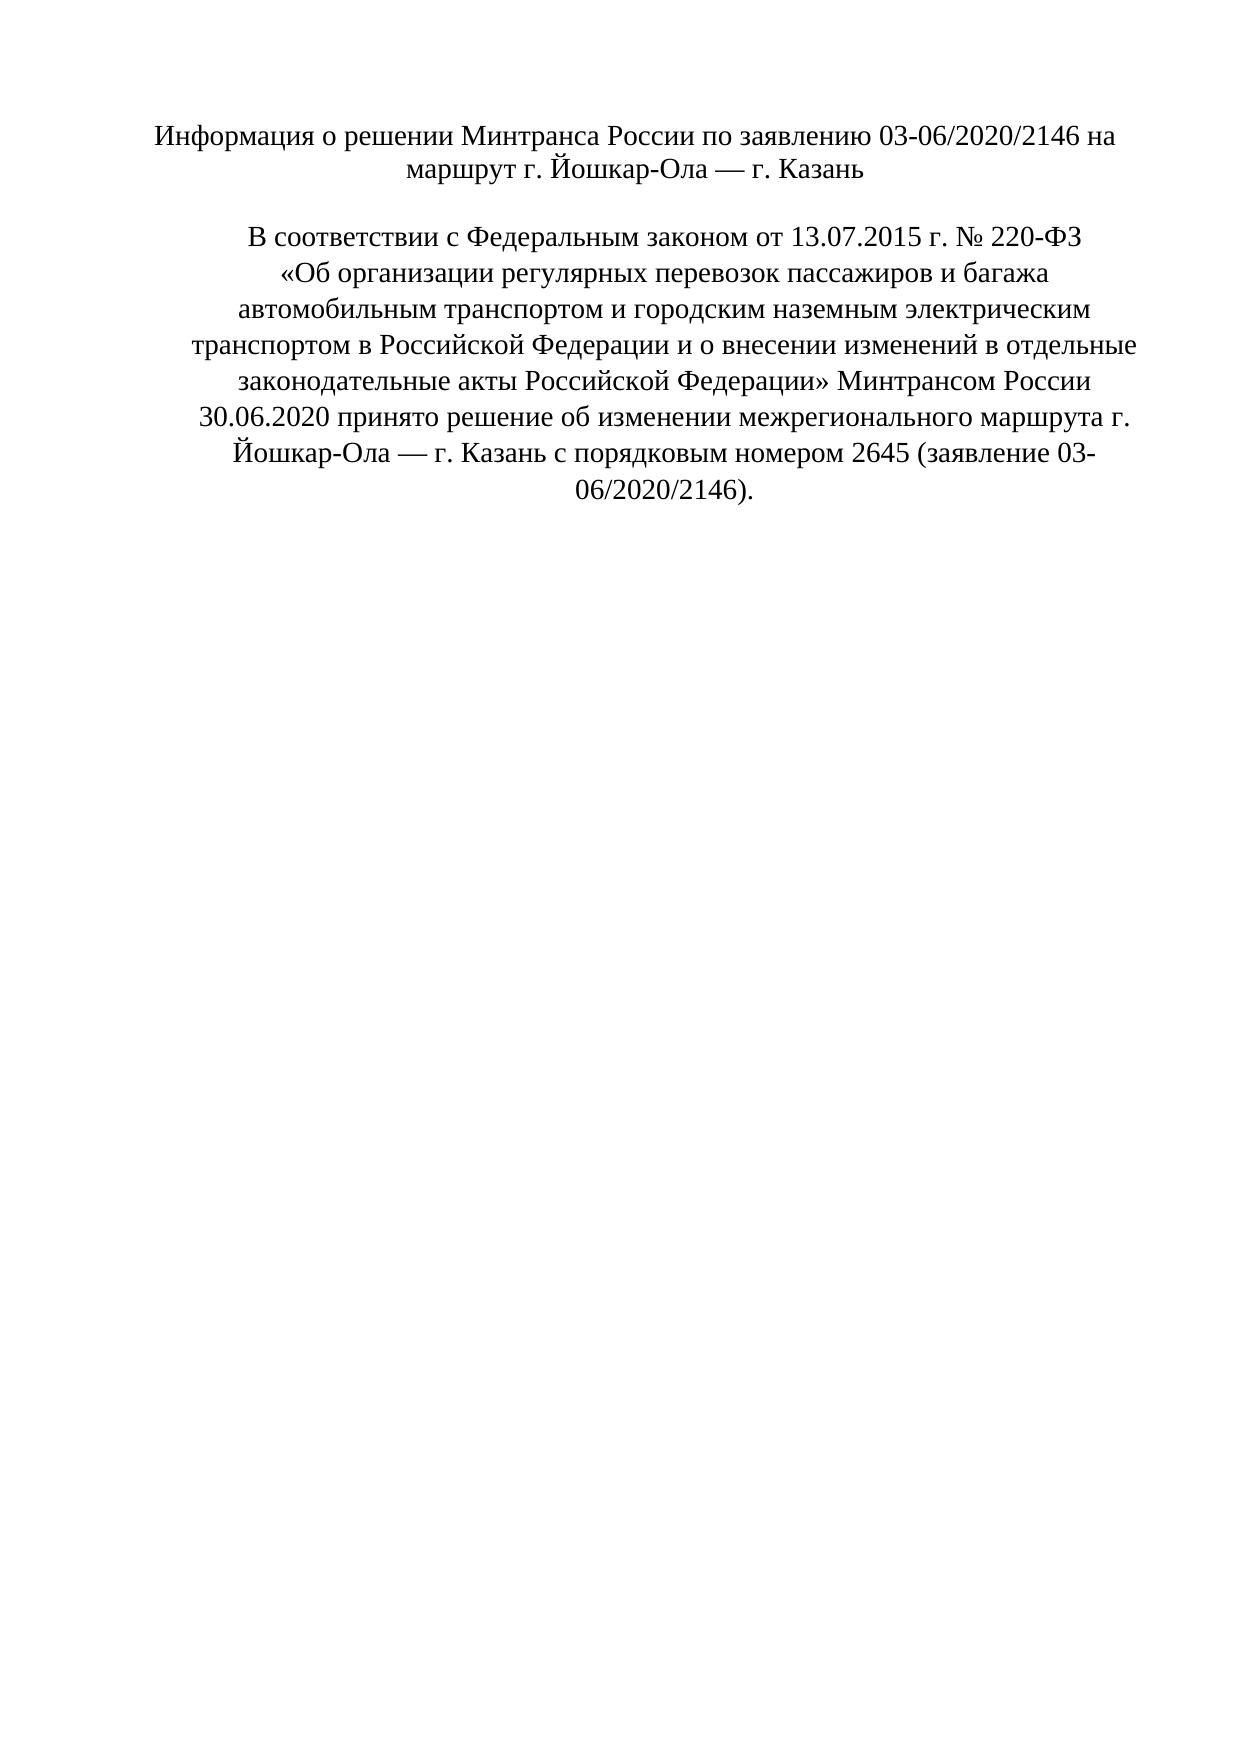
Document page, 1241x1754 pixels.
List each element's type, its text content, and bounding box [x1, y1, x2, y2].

text Информация о решении Минтранса России по заявлению 03-06/2020/2146 на маршрут г. Йошкар-Ола — г. Казань [118, 118, 1152, 185]
text В соответствии с Федеральным законом от 13.07.2015 г. № 220-ФЗ «Об организации регулярных перевозок пассажиров и багажа автомобильным транспортом и городским наземным электрическим транспортом в Российской Федерации и о внесении изменений в отдельные законодательные акты Российской Федерации» Минтрансом России 30.06.2020 принято решение об изменении межрегионального маршрута г. Йошкар-Ола — г. Казань с порядковым номером 2645 (заявление 03-06/2020/2146). [177, 219, 1152, 505]
